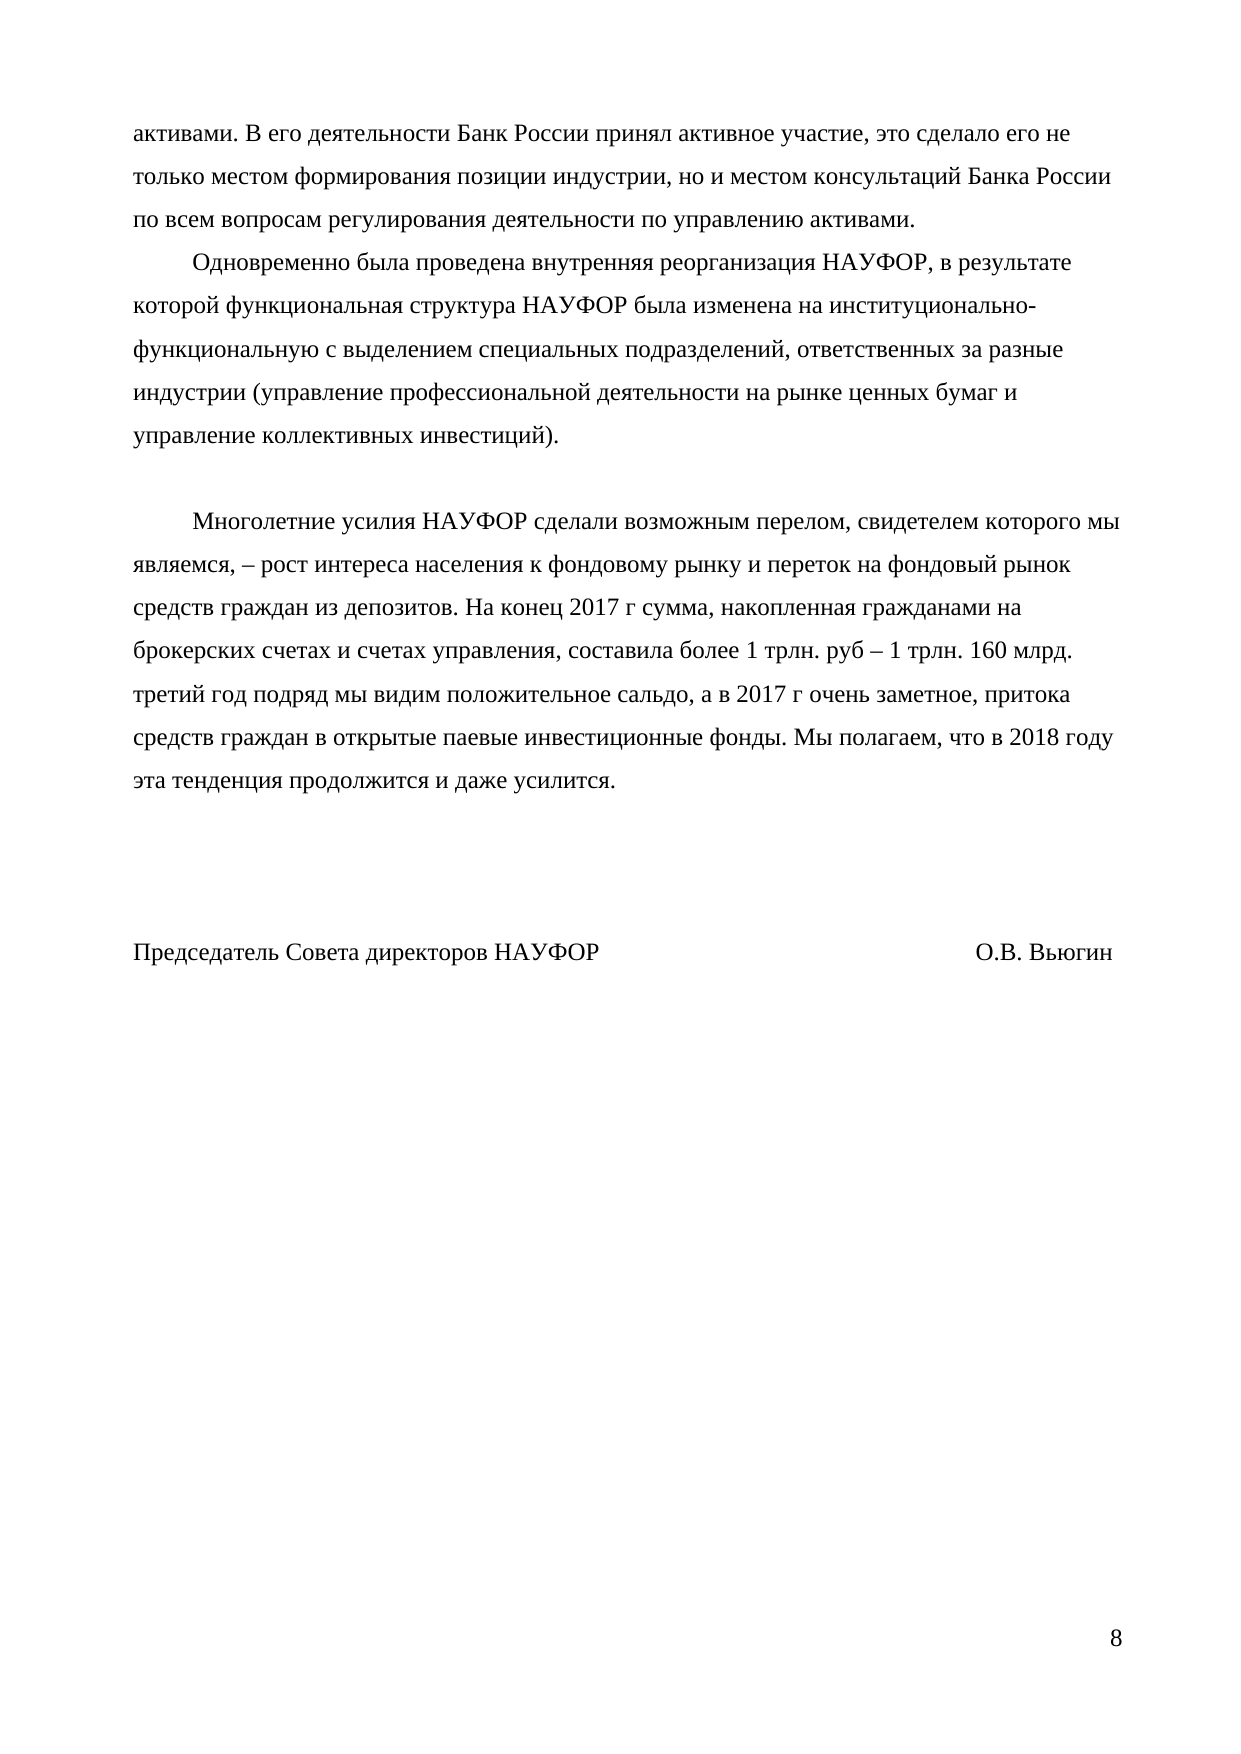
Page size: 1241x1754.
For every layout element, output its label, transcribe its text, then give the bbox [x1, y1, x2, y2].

text Одновременно была проведена внутренняя реорганизация НАУФОР, в результате которой функциональная структура НАУФОР была изменена на институционально-функциональную с выделением специальных подразделений, ответственных за разные индустрии (управление профессиональной деятельности на рынке ценных бумаг и управление коллективных инвестиций). [133, 247, 1122, 449]
text Председатель Совета директоров НАУФОР О.В. Вьюгин [133, 937, 1122, 966]
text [133, 118, 1122, 233]
text Многолетние усилия НАУФОР сделали возможным перелом, свидетелем которого мы являемся, – рост интереса населения к фондовому рынку и переток на фондовый рынок средств граждан из депозитов. На конец 2017 г сумма, накопленная гражданами на брокерских счетах и счетах управления, составила более 1 трлн. руб – 1 трлн. 160 млрд. третий год подряд мы видим положительное сальдо, а в 2017 г очень заметное, притока средств граждан в открытые паевые инвестиционные фонды. Мы полагаем, что в 2018 году эта тенденция продолжится и даже усилится. [133, 506, 1122, 794]
